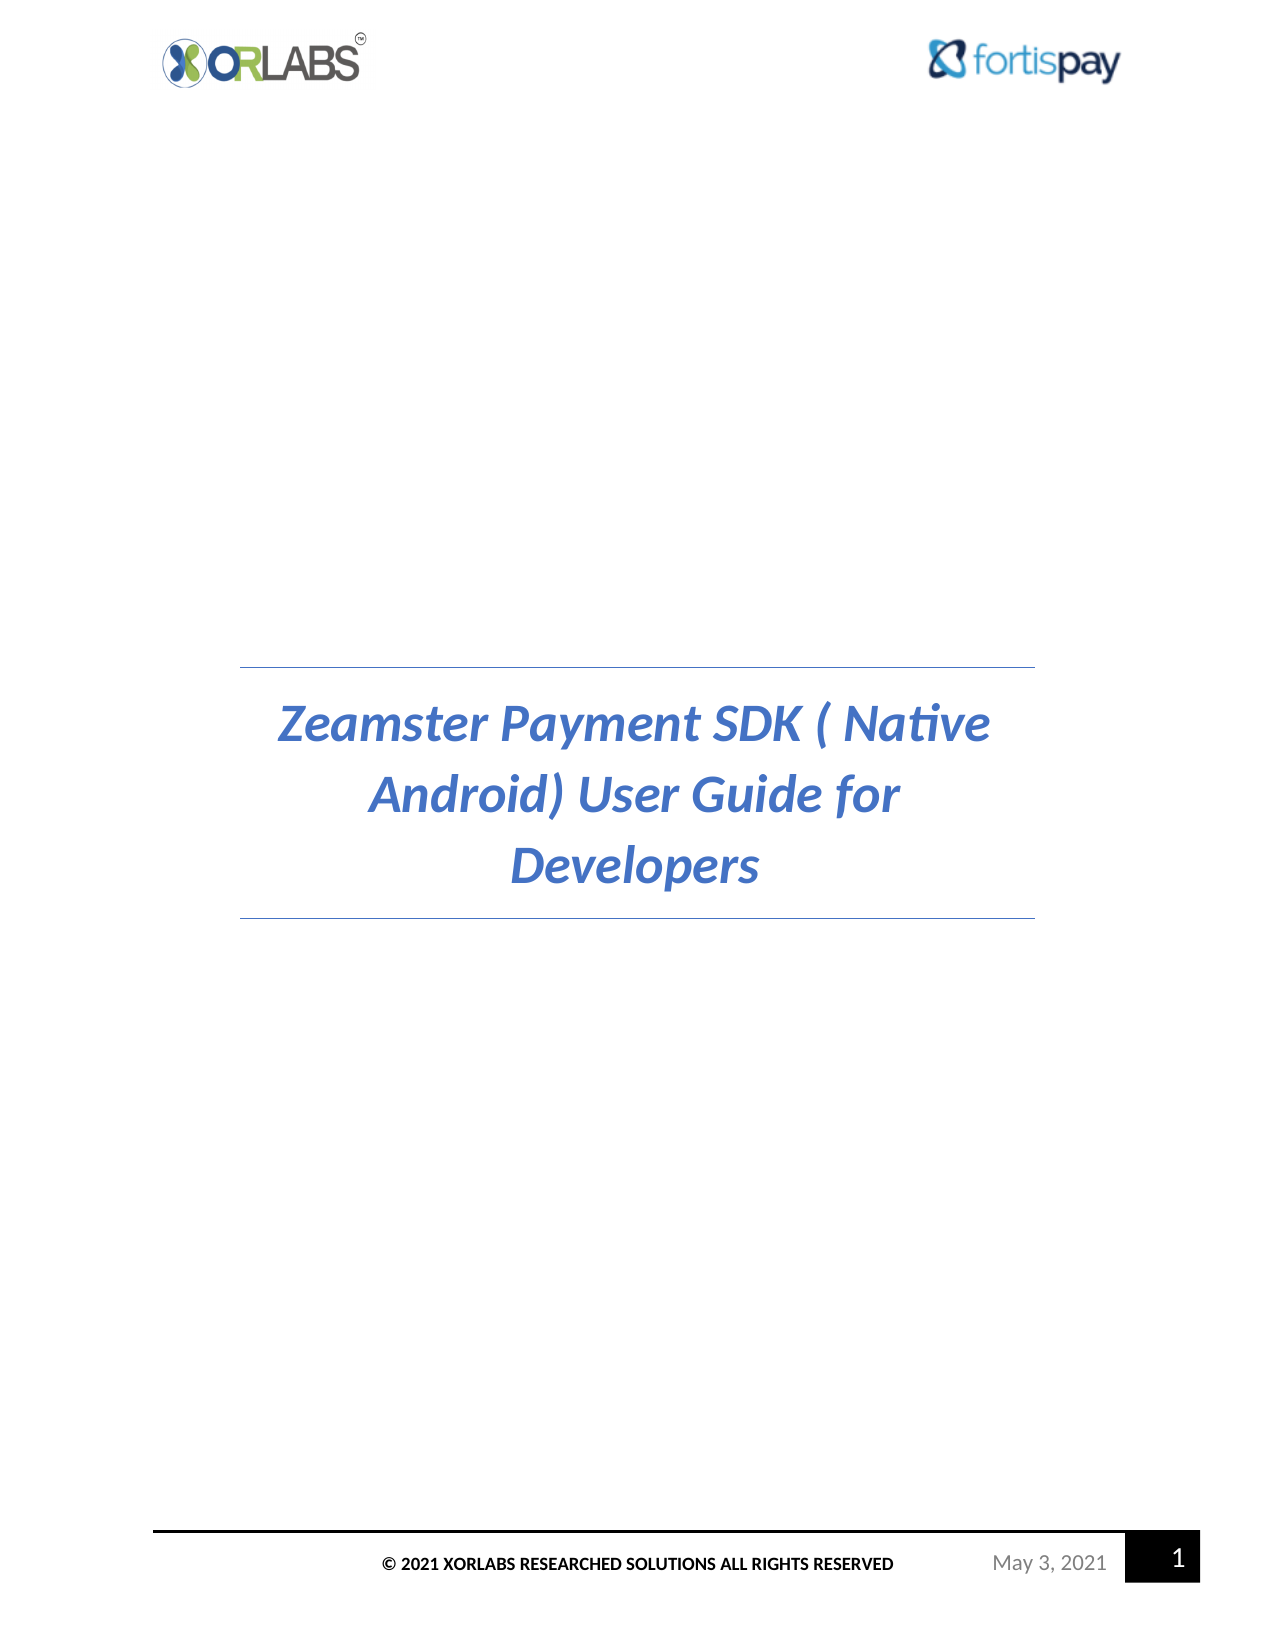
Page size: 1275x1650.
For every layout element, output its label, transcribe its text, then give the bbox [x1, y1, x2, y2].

text Zeamster Payment SDK ( Native Android) User Guide for Developers [240, 668, 1035, 918]
picture [925, 34, 1125, 90]
picture [150, 29, 376, 90]
